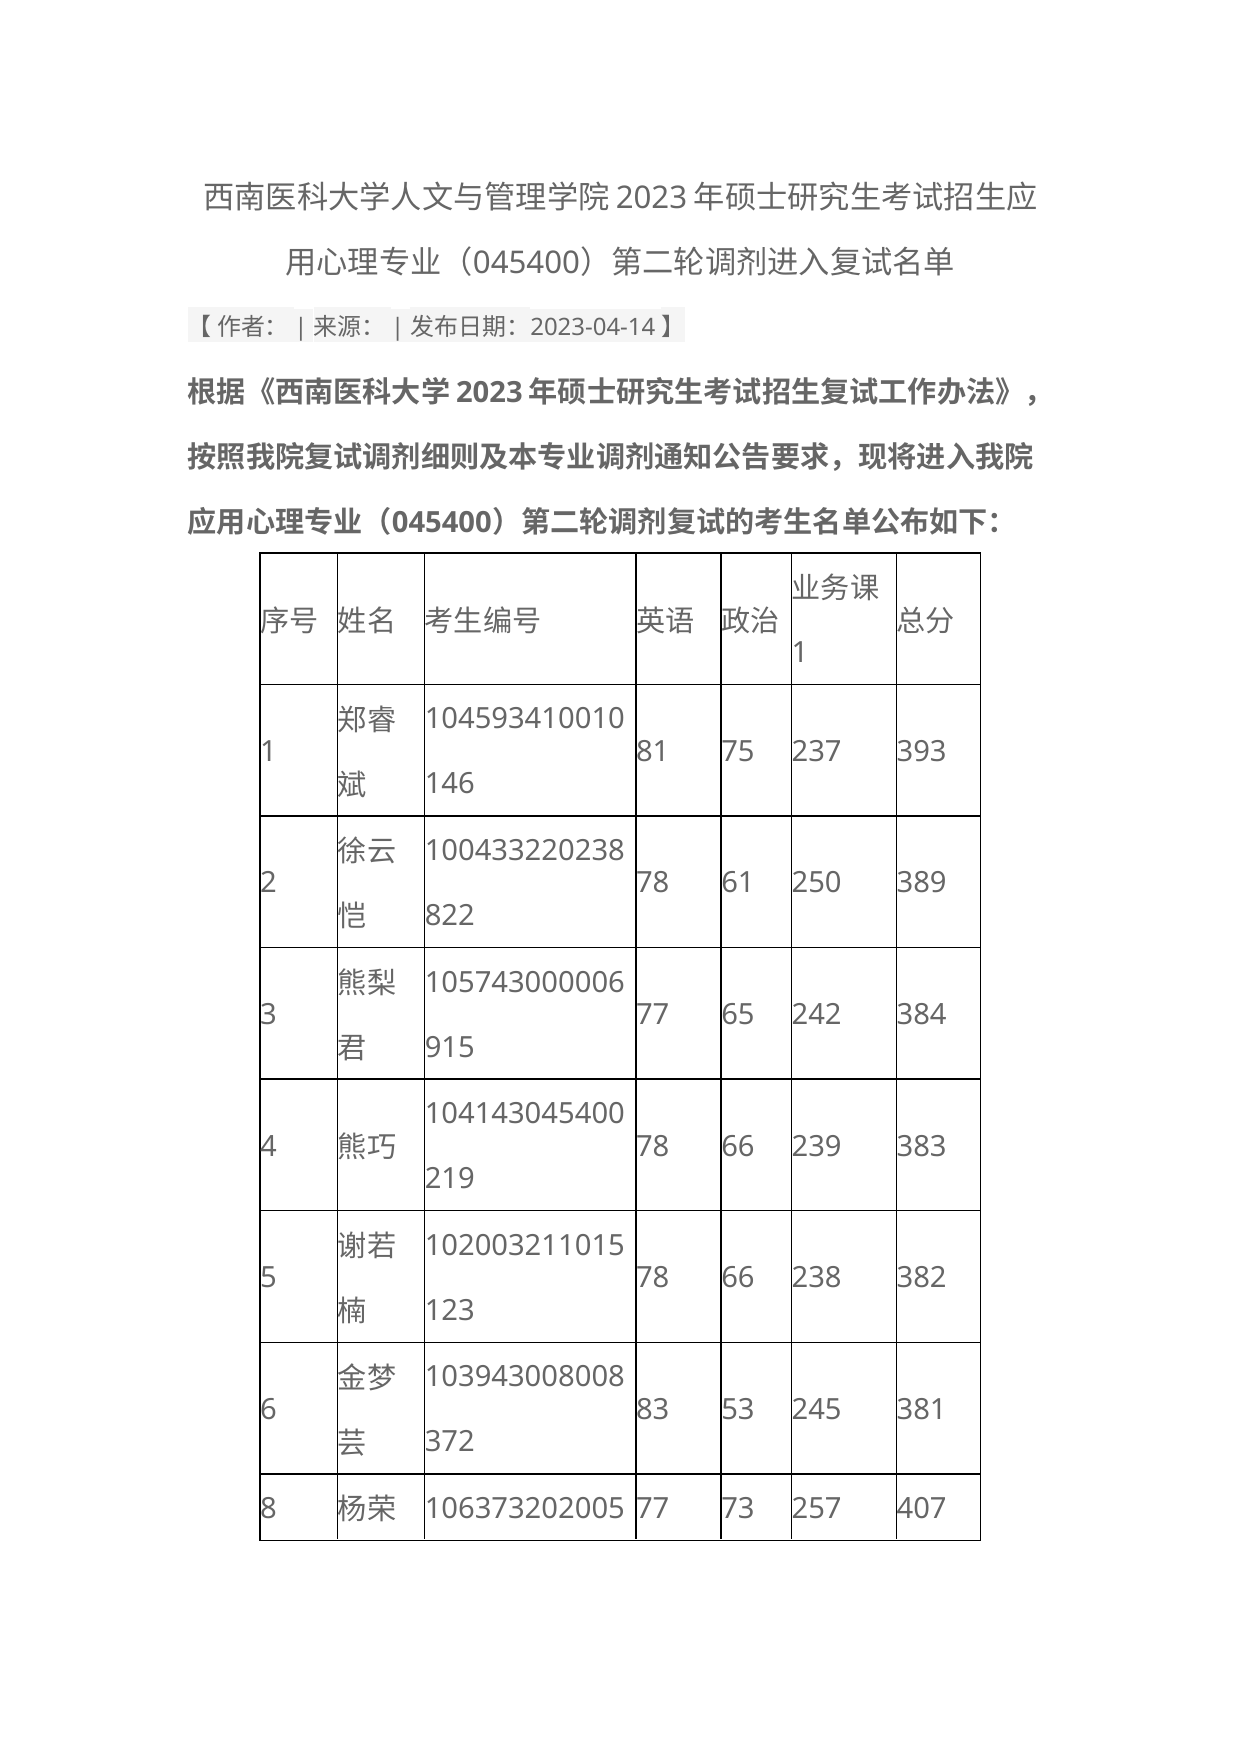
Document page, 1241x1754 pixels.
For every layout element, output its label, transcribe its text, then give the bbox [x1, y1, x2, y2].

table_cell 383 [897, 1080, 980, 1210]
table_cell 382 [897, 1211, 980, 1341]
table_header 总分 [897, 554, 980, 683]
table_cell 郑睿斌 [338, 685, 424, 815]
table_cell 77 [637, 1475, 720, 1539]
table_cell 106373202005738 [425, 1475, 635, 1539]
table_cell 3 [261, 948, 337, 1078]
table_cell 104593410010146 [425, 685, 635, 815]
table_cell 6 [261, 1343, 337, 1473]
text 根据《西南医科大学2023年硕士研究生考试招生复试工作办法》，按照我院复试调剂细则及本专业调剂通知公告要求，现将进入我院应用心理专业（045400）第二轮调剂复试的考生名单公布如下： [187, 357, 1053, 552]
table_cell 66 [722, 1080, 791, 1210]
table_cell 78 [637, 1080, 720, 1210]
table_cell 389 [897, 817, 980, 947]
table_cell 75 [722, 685, 791, 815]
table_cell 78 [637, 1211, 720, 1341]
table_cell 杨荣华 [338, 1475, 424, 1539]
table_cell 237 [792, 685, 896, 815]
table_cell 78 [637, 817, 720, 947]
table_cell 239 [792, 1080, 896, 1210]
table_cell 金梦芸 [338, 1343, 424, 1473]
table_cell 384 [897, 948, 980, 1078]
table_cell 407 [897, 1475, 980, 1539]
text 西南医科大学人文与管理学院2023年硕士研究生考试招生应用心理专业（045400）第二轮调剂进入复试名单 [187, 162, 1053, 292]
table_cell 103943008008372 [425, 1343, 635, 1473]
table_cell 381 [897, 1343, 980, 1473]
table_cell 105743000006915 [425, 948, 635, 1078]
table_cell 238 [792, 1211, 896, 1341]
table_cell 53 [722, 1343, 791, 1473]
table_cell 81 [637, 685, 720, 815]
table_cell 5 [261, 1211, 337, 1341]
table_cell 2 [261, 817, 337, 947]
table_cell 73 [722, 1475, 791, 1539]
table_cell 393 [897, 685, 980, 815]
table_header 英语 [637, 554, 720, 683]
table_cell 4 [261, 1080, 337, 1210]
table_cell 250 [792, 817, 896, 947]
table_cell 1 [261, 685, 337, 815]
table_cell 徐云恺 [338, 817, 424, 947]
table_cell 熊巧 [338, 1080, 424, 1210]
table_header 考生编号 [425, 554, 635, 683]
table_cell 100433220238822 [425, 817, 635, 947]
table_cell 242 [792, 948, 896, 1078]
table_cell 77 [637, 948, 720, 1078]
table_cell 8 [261, 1475, 337, 1539]
table_cell 61 [722, 817, 791, 947]
table_header 业务课1 [792, 554, 896, 683]
table_cell 102003211015123 [425, 1211, 635, 1341]
text 【 作者： | 来源： | 发布日期：2023-04-14 】 [187, 292, 1053, 357]
table_header 序号 [261, 554, 337, 683]
table_cell 65 [722, 948, 791, 1078]
table_cell 257 [792, 1475, 896, 1539]
table_cell 245 [792, 1343, 896, 1473]
table_cell 104143045400219 [425, 1080, 635, 1210]
table_header 政治 [722, 554, 791, 683]
table_cell 熊梨君 [338, 948, 424, 1078]
table_header 姓名 [338, 554, 424, 683]
table_cell 66 [722, 1211, 791, 1341]
table_cell 谢若楠 [338, 1211, 424, 1341]
table_cell 83 [637, 1343, 720, 1473]
